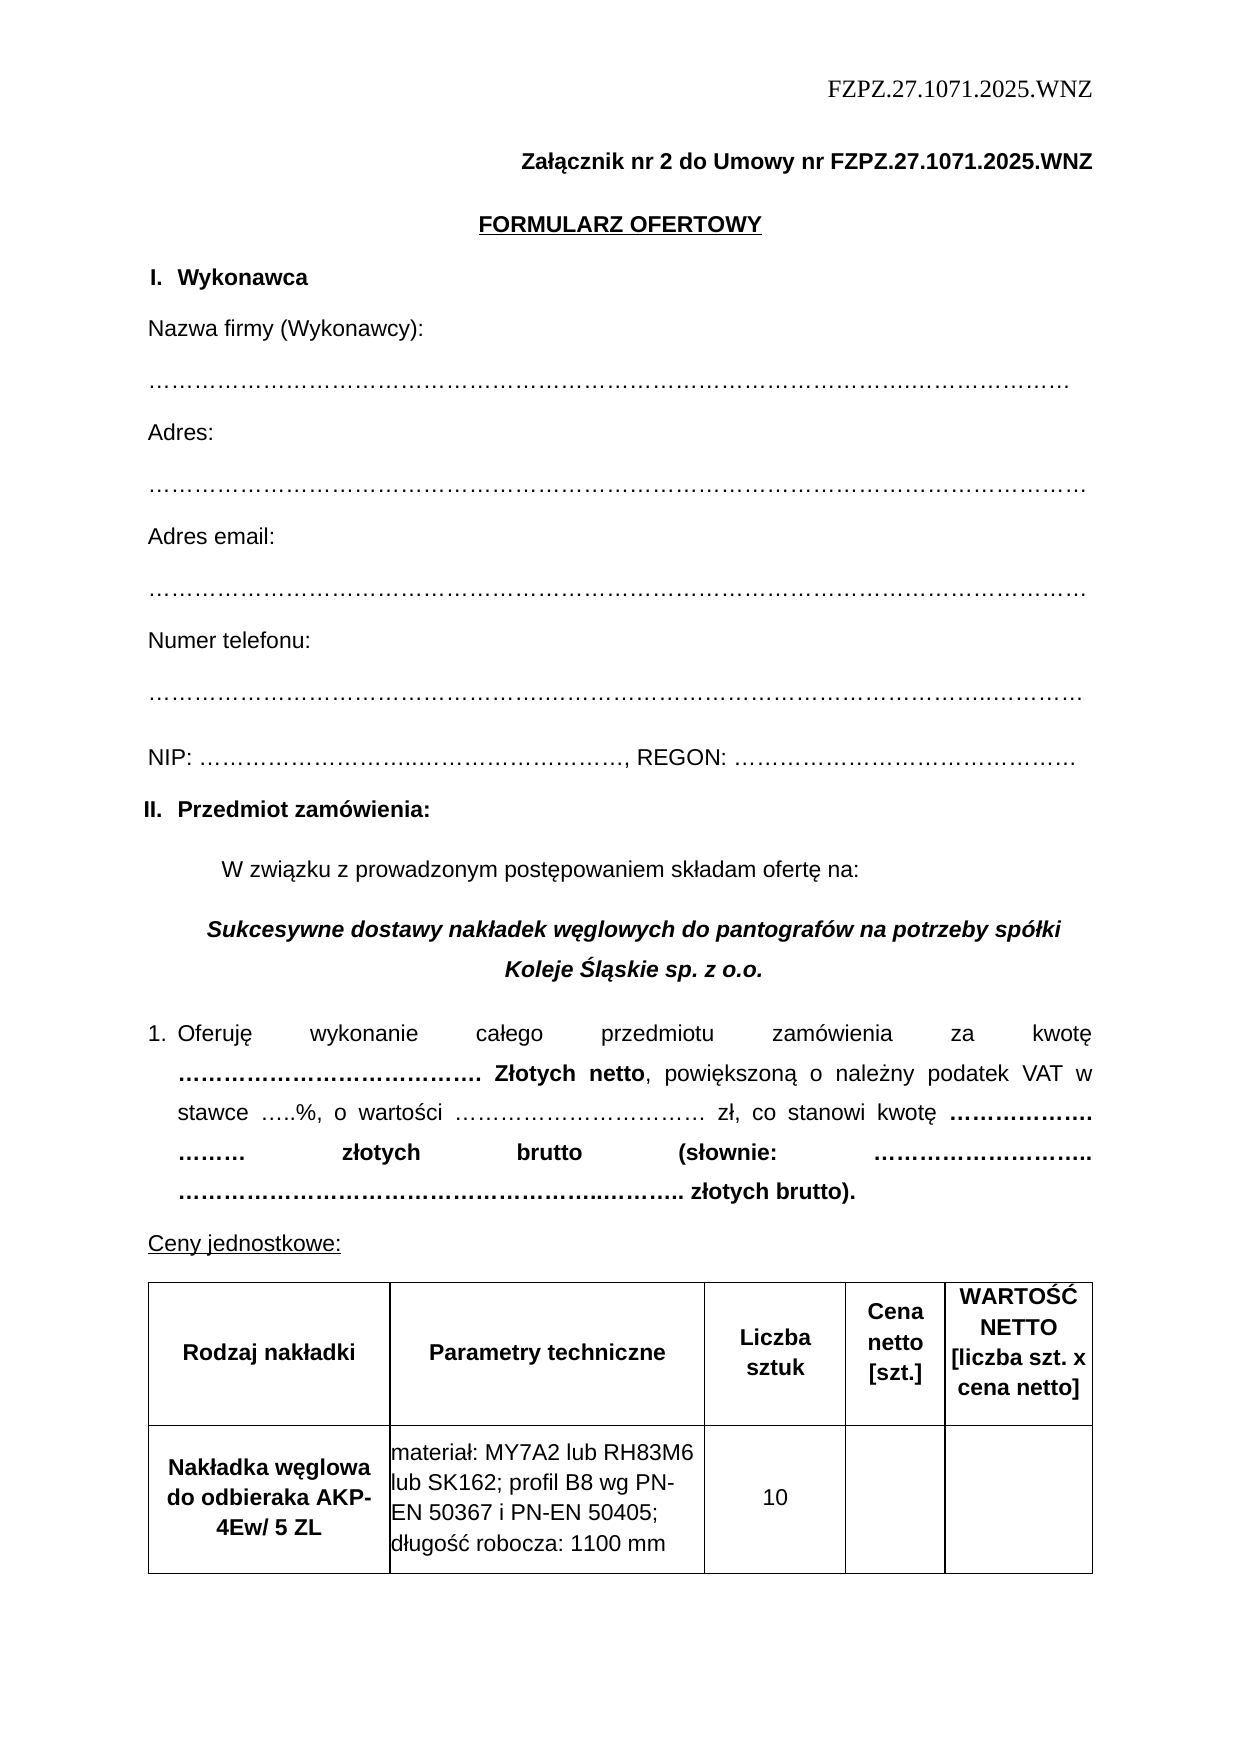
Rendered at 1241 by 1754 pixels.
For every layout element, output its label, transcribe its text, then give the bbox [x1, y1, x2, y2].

table_cell 10 [705, 1426, 845, 1573]
table_header Rodzaj nakładki [149, 1283, 389, 1425]
text …………………………………………….…………………………………………………..………… [148, 679, 1093, 706]
table_cell Nakładka węglowa do odbieraka AKP-4Ew/ 5 ZL [149, 1426, 389, 1573]
table_header Cena netto [szt.] [846, 1283, 944, 1425]
text Sukcesywne dostawy nakładek węglowych do pantografów na potrzeby spółki Koleje Śląskie sp. z o.o. [177, 916, 1093, 982]
text NIP: ………………………..………………………, REGON: ……………………………………… [148, 744, 1093, 770]
text …………………………………………………………………………………………………………… [148, 471, 1093, 498]
table_header Liczba sztuk [705, 1283, 845, 1425]
text Załącznik nr 2 do Umowy nr FZPZ.27.1071.2025.WNZ [148, 148, 1093, 174]
text FORMULARZ OFERTOWY [148, 211, 1093, 238]
text Adres email: [148, 523, 1093, 550]
list Oferuję wykonanie całego przedmiotu zamówienia za kwotę …………………………………. Złotych netto, powiększoną o należny podatek VAT w stawce …..%, o wartości …………………………… zł, co stanowi kwotę ……………….……… złotych brutto (słownie: ………………………..………………………………………………..……….. złotych brutto). [148, 1020, 1093, 1204]
text Adres: [148, 419, 1093, 446]
text Nazwa firmy (Wykonawcy): [148, 315, 1093, 342]
text W związku z prowadzonym postępowaniem składam ofertę na: [221, 856, 1093, 882]
text ……………………………………………………………………………………….………………… [148, 367, 1093, 394]
table_header WARTOŚĆ NETTO [liczba szt. x cena netto] [946, 1283, 1092, 1425]
table_cell [946, 1426, 1092, 1573]
list Wykonawca [162, 263, 1093, 290]
table_cell materiał: MY7A2 lub RH83M6 lub SK162; profil B8 wg PN-EN 50367 i PN-EN 50405; długość robocza: 1100 mm [391, 1426, 704, 1573]
text …………………………………………………………………………………………………………… [148, 575, 1093, 602]
table_header Parametry techniczne [391, 1283, 704, 1425]
table_cell [846, 1426, 944, 1573]
list Przedmiot zamówienia: [162, 796, 1093, 822]
text Numer telefonu: [148, 627, 1093, 654]
text Ceny jednostkowe: [148, 1230, 1093, 1257]
